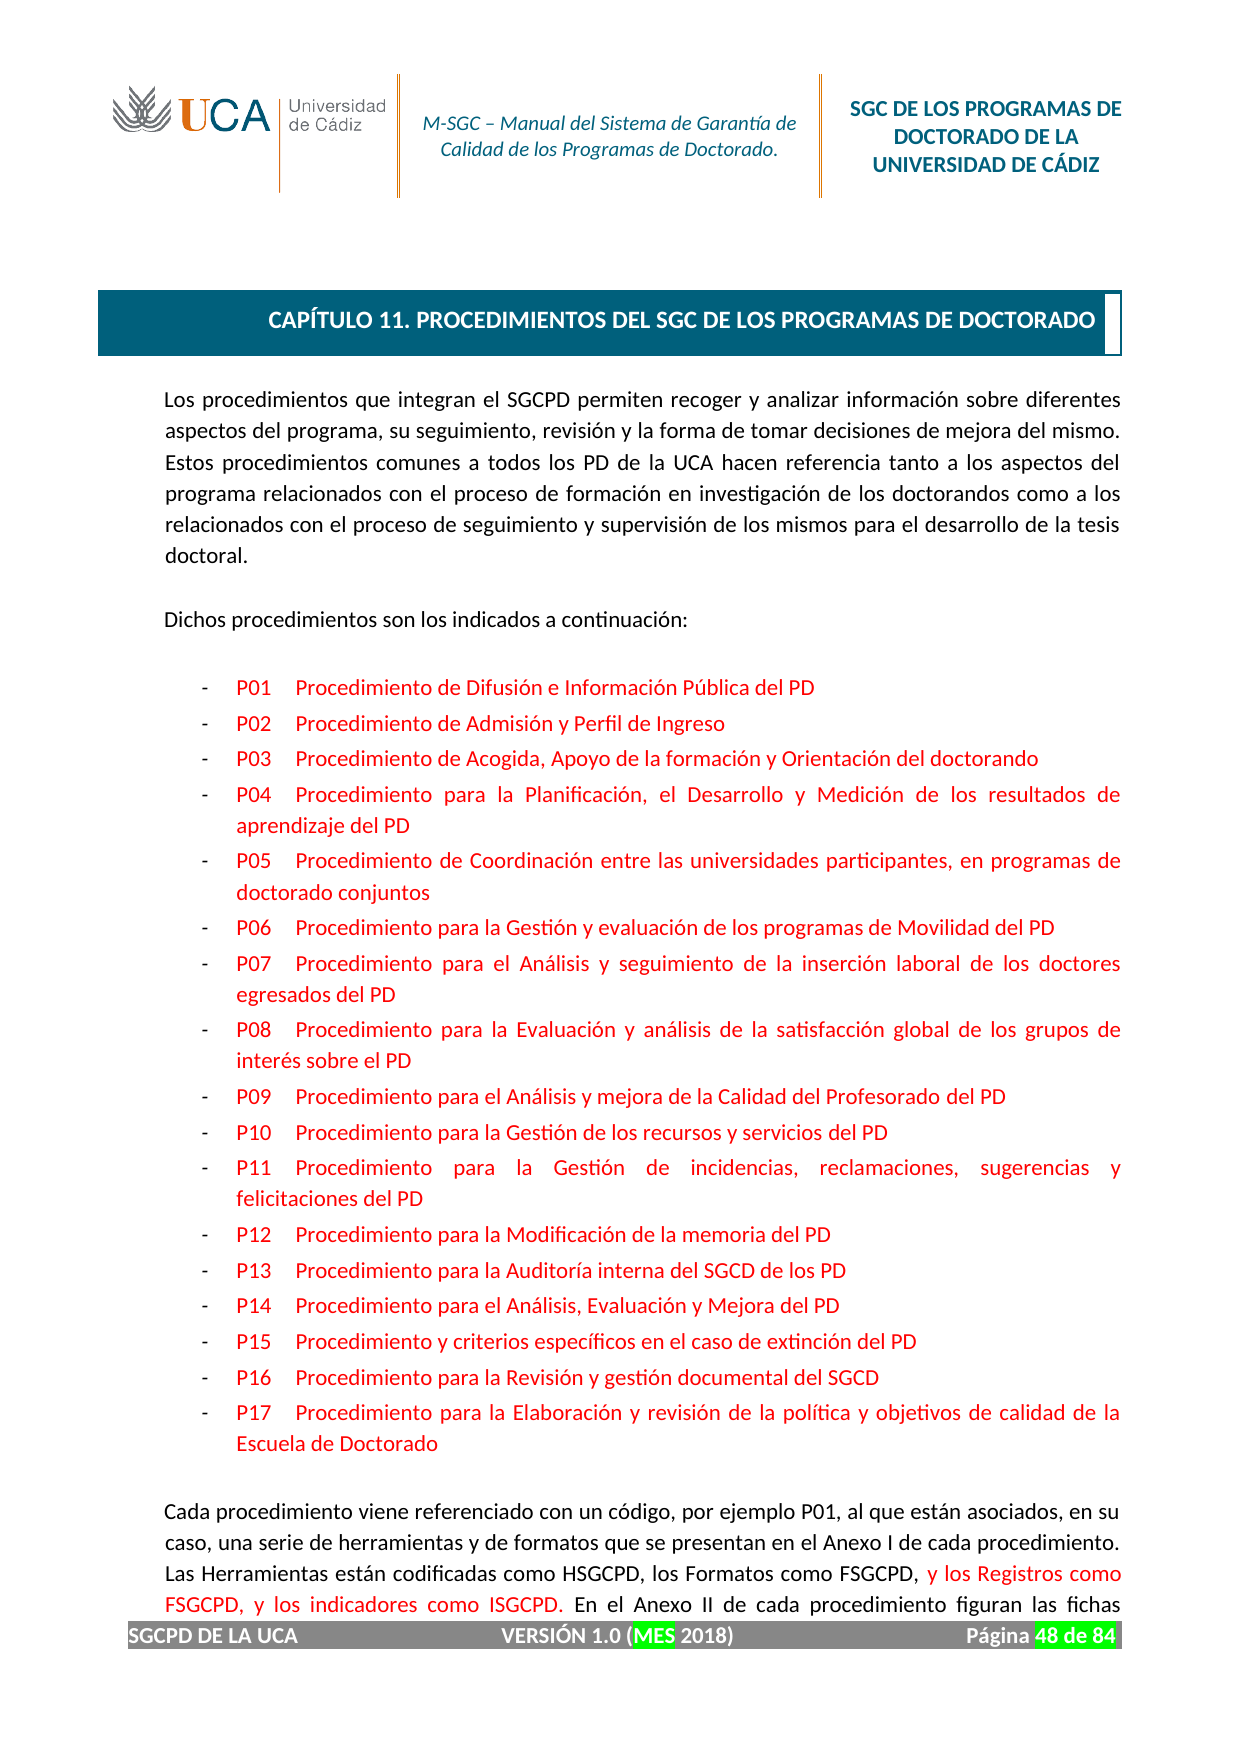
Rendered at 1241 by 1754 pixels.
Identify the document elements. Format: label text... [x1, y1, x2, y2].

list P01 Procedimiento de Difusión e Información Pública del PD [201, 673, 1122, 701]
list P15 Procedimiento y criterios específicos en el caso de extinción del PD [201, 1327, 1122, 1355]
list P02 Procedimiento de Admisión y Perfil de Ingreso [201, 709, 1122, 737]
list P06 Procedimiento para la Gestión y evaluación de los programas de Movilidad del PD [201, 913, 1122, 941]
list P11 Procedimiento para la Gestión de incidencias, reclamaciones, sugerencias y felicitaciones del PD [201, 1153, 1122, 1212]
list P03 Procedimiento de Acogida, Apoyo de la formación y Orientación del doctorando [201, 744, 1122, 772]
list P05 Procedimiento de Coordinación entre las universidades participantes, en programas de doctorado conjuntos [201, 847, 1122, 906]
text Dichos procedimientos son los indicados a continuación: [164, 605, 1122, 633]
list P17 Procedimiento para la Elaboración y revisión de la política y objetivos de calidad de la Escuela de Doctorado [201, 1398, 1122, 1457]
list P16 Procedimiento para la Revisión y gestión documental del SGCD [201, 1363, 1122, 1391]
list P10 Procedimiento para la Gestión de los recursos y servicios del PD [201, 1118, 1122, 1146]
text Los procedimientos que integran el SGCPD permiten recoger y analizar información sobre diferentes aspectos del programa, su seguimiento, revisión y la forma de tomar decisiones de mejora del mismo. Estos procedimientos comunes a todos los PD de la UCA hacen referencia tanto a los aspectos del programa relacionados con el proceso de formación en investigación de los doctorandos como a los relacionados con el proceso de seguimiento y supervisión de los mismos para el desarrollo de la tesis doctoral. [164, 386, 1122, 569]
table_header [1105, 294, 1120, 354]
list P08 Procedimiento para la Evaluación y análisis de la satisfacción global de los grupos de interés sobre el PD [201, 1016, 1122, 1074]
list P04 Procedimiento para la Planificación, el Desarrollo y Medición de los resultados de aprendizaje del PD [201, 780, 1122, 839]
list P14 Procedimiento para el Análisis, Evaluación y Mejora del PD [201, 1291, 1122, 1319]
picture [110, 80, 391, 198]
list P13 Procedimiento para la Auditoría interna del SGCD de los PD [201, 1256, 1122, 1284]
list P07 Procedimiento para el Análisis y seguimiento de la inserción laboral de los doctores egresados del PD [201, 949, 1122, 1008]
table_header CAPÍTULO 11. PROCEDIMIENTOS DEL SGC DE LOS PROGRAMAS DE DOCTORADO [101, 294, 1105, 354]
list P09 Procedimiento para el Análisis y mejora de la Calidad del Profesorado del PD [201, 1082, 1122, 1110]
list P12 Procedimiento para la Modificación de la memoria del PD [201, 1220, 1122, 1248]
